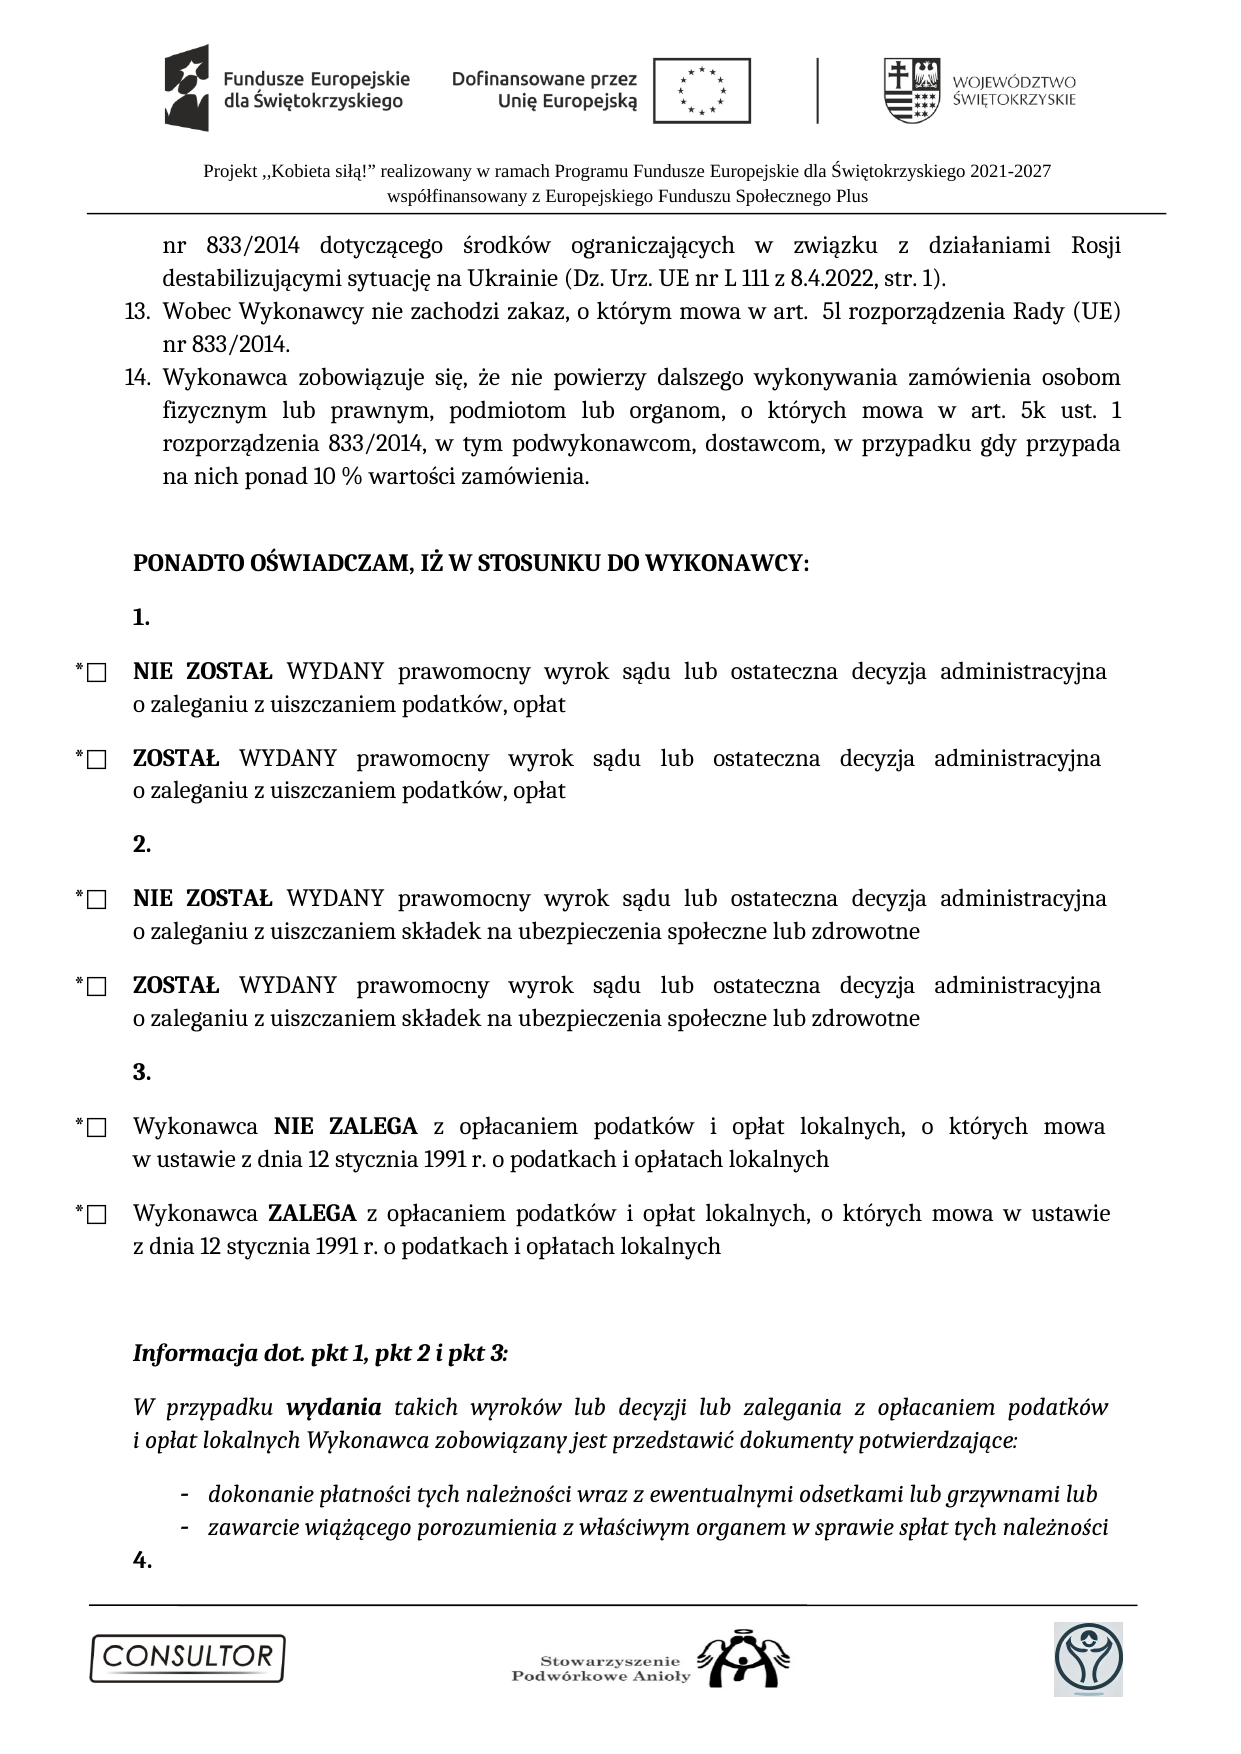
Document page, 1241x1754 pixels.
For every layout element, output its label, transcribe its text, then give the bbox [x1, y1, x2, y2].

picture [164, 44, 1076, 132]
picture [89, 1634, 286, 1683]
text 1. [133, 603, 1122, 631]
text 4. [133, 1546, 1122, 1575]
list dokonanie płatności tych należności wraz z ewentualnymi odsetkami lub grzywnami lub [178, 1480, 1122, 1509]
text Informacja dot. pkt 1, pkt 2 i pkt 3: [133, 1339, 1122, 1368]
text W przypadku wydania takich wyroków lub decyzji lub zalegania z opłacaniem podatków i opłat lokalnych Wykonawca zobowiązany jest przedstawić dokumenty potwierdzające: [133, 1393, 1122, 1455]
text 2. [133, 830, 1122, 859]
picture [1054, 1622, 1124, 1697]
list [125, 231, 1122, 293]
text *□ NIE ZOSTAŁ WYDANY prawomocny wyrok sądu lub ostateczna decyzja administracyjna o zaleganiu z uiszczaniem składek na ubezpieczenia społeczne lub zdrowotne [74, 884, 1122, 946]
list zawarcie wiążącego porozumienia z właściwym organem w sprawie spłat tych należności [178, 1513, 1122, 1542]
text *□ ZOSTAŁ WYDANY prawomocny wyrok sądu lub ostateczna decyzja administracyjna o zaleganiu z uiszczaniem podatków, opłat [74, 743, 1122, 805]
picture [505, 1621, 801, 1703]
text 3. [133, 1058, 1122, 1087]
text *□ ZOSTAŁ WYDANY prawomocny wyrok sądu lub ostateczna decyzja administracyjna o zaleganiu z uiszczaniem składek na ubezpieczenia społeczne lub zdrowotne [74, 971, 1122, 1033]
text PONADTO OŚWIADCZAM, IŻ W STOSUNKU DO WYKONAWCY: [133, 549, 1122, 578]
text *□ Wykonawca ZALEGA z opłacaniem podatków i opłat lokalnych, o których mowa w ustawie z dnia 12 stycznia 1991 r. o podatkach i opłatach lokalnych [74, 1199, 1122, 1260]
list Wykonawca zobowiązuje się, że nie powierzy dalszego wykonywania zamówienia osobom fizycznym lub prawnym, podmiotom lub organom, o których mowa w art. 5k ust. 1 rozporządzenia 833/2014, w tym podwykonawcom, dostawcom, w przypadku gdy przypada na nich ponad 10 % wartości zamówienia. [125, 363, 1122, 491]
text *□ NIE ZOSTAŁ WYDANY prawomocny wyrok sądu lub ostateczna decyzja administracyjna o zaleganiu z uiszczaniem podatków, opłat [74, 657, 1122, 718]
list Wobec Wykonawcy nie zachodzi zakaz, o którym mowa w art. 5l rozporządzenia Rady (UE) nr 833/2014. [125, 297, 1122, 359]
text *□ Wykonawca NIE ZALEGA z opłacaniem podatków i opłat lokalnych, o których mowa w ustawie z dnia 12 stycznia 1991 r. o podatkach i opłatach lokalnych [74, 1112, 1122, 1173]
